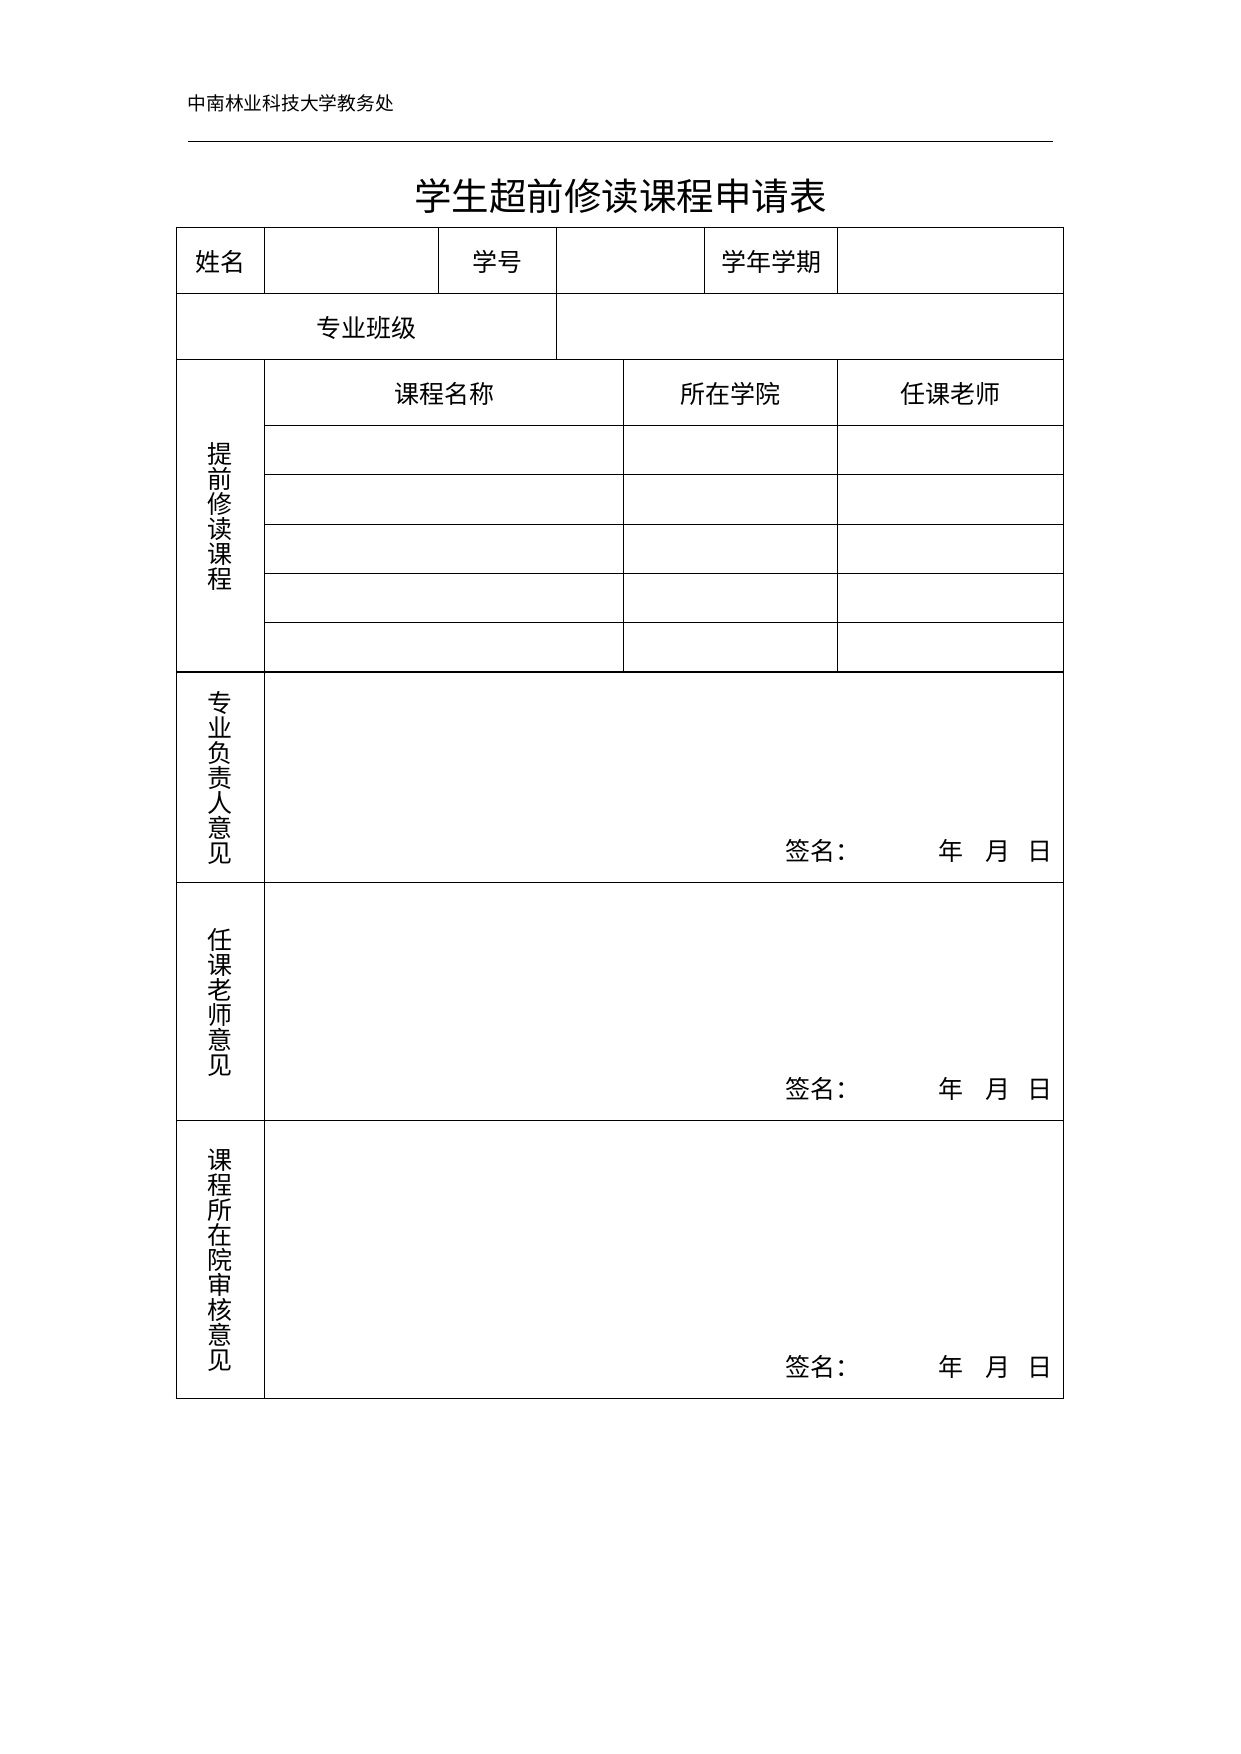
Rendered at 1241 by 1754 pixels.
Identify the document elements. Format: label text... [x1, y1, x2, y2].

table_cell [265, 426, 623, 474]
table_cell 专业班级 [177, 294, 556, 359]
table_header 学号 [439, 228, 556, 293]
table_cell 任课老师意见 [177, 883, 264, 1120]
table_cell [624, 623, 837, 671]
table_cell 课程所在院审核意见 [177, 1121, 264, 1398]
table_cell [265, 475, 623, 524]
table_cell [624, 475, 837, 524]
table_cell [838, 623, 1063, 671]
table_cell 任课老师 [838, 360, 1063, 425]
table_header 姓名 [177, 228, 264, 293]
table_cell [265, 623, 623, 671]
table_cell [557, 294, 1063, 359]
table_cell 所在学院 [624, 360, 837, 425]
table_cell 签名： 年 月 日 [265, 673, 1063, 882]
table_cell [265, 574, 623, 622]
table_cell [624, 525, 837, 573]
table_cell [838, 574, 1063, 622]
table_cell [838, 525, 1063, 573]
table_header [838, 228, 1063, 293]
table_cell 签名： 年 月 日 [265, 1121, 1063, 1398]
table_cell [838, 426, 1063, 474]
table_header [265, 228, 438, 293]
table_cell [624, 426, 837, 474]
table_cell 课程名称 [265, 360, 623, 425]
table_cell [265, 525, 623, 573]
table_header 学年学期 [705, 228, 837, 293]
table_cell 提前修读课程 [177, 360, 264, 671]
table_cell [624, 574, 837, 622]
table_header [557, 228, 704, 293]
table_cell 签名： 年 月 日 [265, 883, 1063, 1120]
table_cell [838, 475, 1063, 524]
table_cell 专业负责人意见 [177, 673, 264, 882]
text 学生超前修读课程申请表 [187, 162, 1053, 227]
